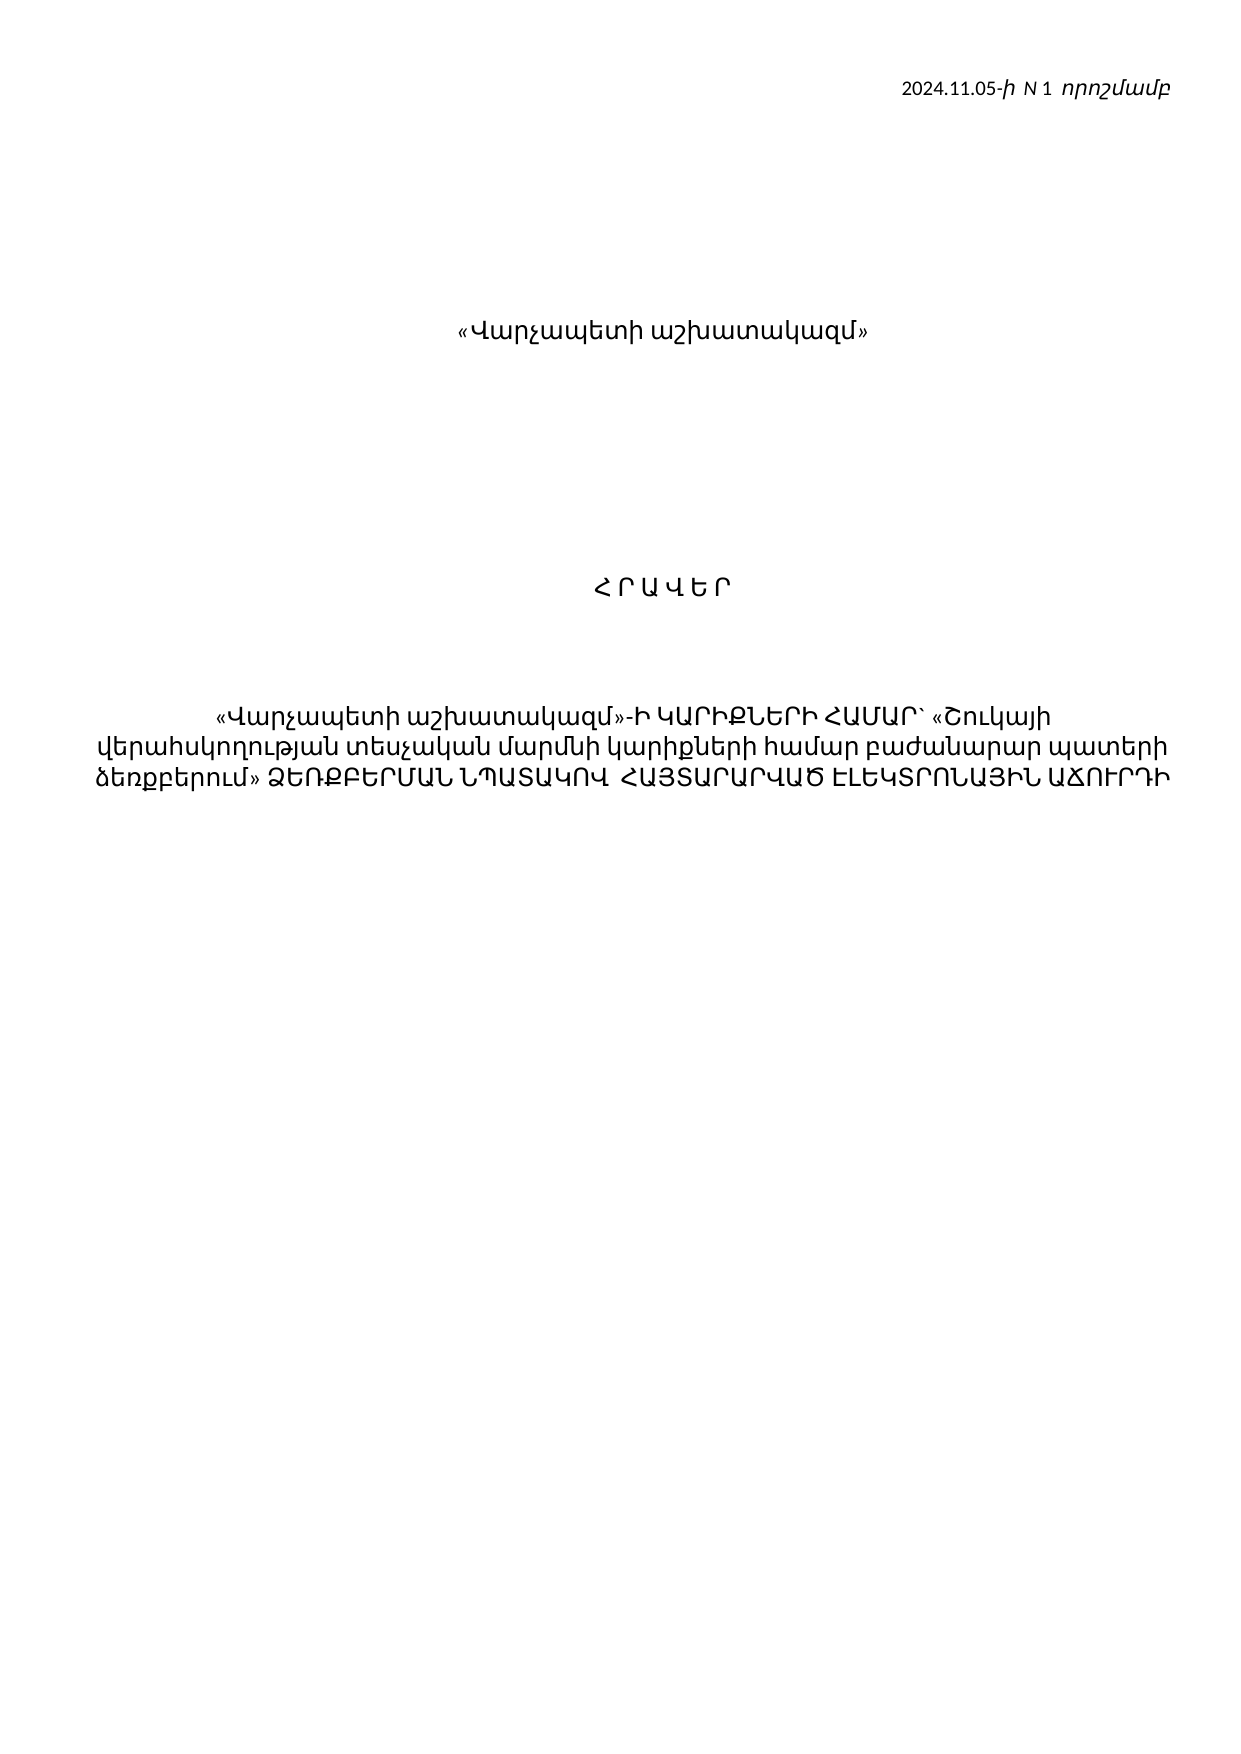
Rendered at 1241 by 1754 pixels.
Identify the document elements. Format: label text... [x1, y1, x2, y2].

text 2024.11.05 -ի N 1 որոշմամբ [94, 75, 1171, 100]
text «Վարչապետի աշխատակազմ»-Ի ԿԱՐԻՔՆԵՐԻ ՀԱՄԱՐ` «Շուկայի վերահսկողության տեսչական մարմնի կարիքների համար բաժանարար պատերի ձեռքբերում» ՁԵՌՔԲԵՐՄԱՆ ՆՊԱՏԱԿՈՎ ՀԱՅՏԱՐԱՐՎԱԾ ԷԼԵԿՏՐՈՆԱՅԻՆ ԱՃՈՒՐԴԻ [94, 701, 1172, 792]
text Հ Ր Ա Վ Ե Ր [94, 572, 1172, 602]
text « Վարչապետի աշխատակազմ» [94, 316, 1172, 346]
